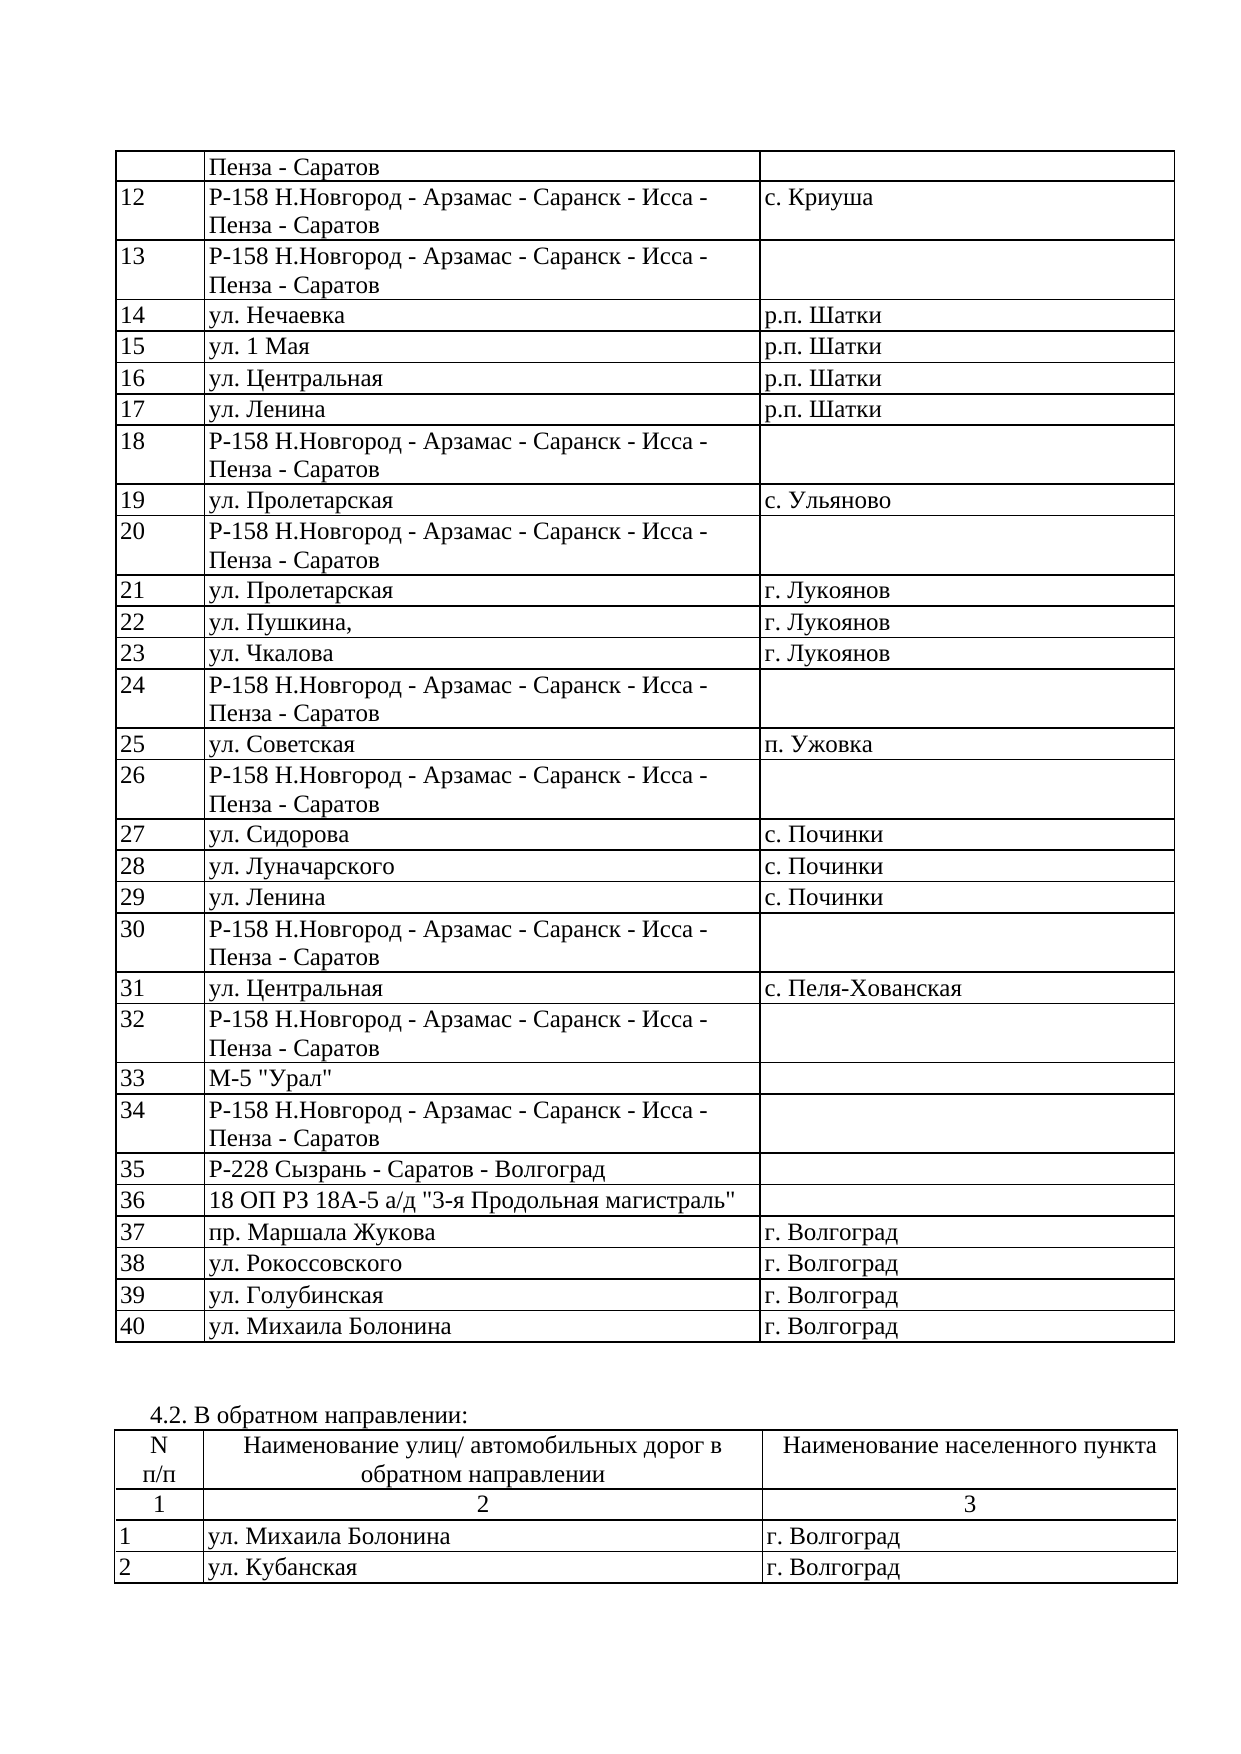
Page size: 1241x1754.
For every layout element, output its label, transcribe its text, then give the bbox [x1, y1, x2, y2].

text 4.2. В обратном направлении: [150, 1400, 1090, 1429]
table_cell с. Починки [761, 851, 1174, 881]
table_cell п. Ужовка [761, 729, 1174, 759]
table_cell с. Пеля-Хованская [761, 973, 1174, 1003]
table_cell 25 [117, 729, 204, 759]
table_cell ул. Голубинская [205, 1280, 759, 1309]
table_cell Р-158 Н.Новгород - Арзамас - Саранск - Исса - Пенза - Саратов [205, 914, 759, 971]
table_cell пр. Маршала Жукова [205, 1217, 759, 1247]
table_cell г. Волгоград [761, 1280, 1174, 1309]
table_cell Р-158 Н.Новгород - Арзамас - Саранск - Исса - Пенза - Саратов [205, 670, 759, 727]
table_cell г. Лукоянов [761, 638, 1174, 668]
table_cell ул. Ленина [205, 395, 759, 424]
table_cell Р-158 Н.Новгород - Арзамас - Саранск - Исса - Пенза - Саратов [205, 760, 759, 818]
table_header Наименование улиц/ автомобильных дорог в обратном направлении [204, 1431, 762, 1488]
table_cell г. Волгоград [763, 1551, 1177, 1582]
table_cell [761, 760, 1174, 818]
table_cell 38 [117, 1248, 204, 1278]
table_cell с. Починки [761, 882, 1174, 912]
table_cell 1 [115, 1489, 203, 1519]
table_cell 13 [117, 241, 204, 298]
table_cell 40 [117, 1311, 204, 1341]
table_cell 39 [117, 1280, 204, 1309]
table_cell ул. Нечаевка [205, 300, 759, 330]
table_cell [761, 516, 1174, 574]
table_cell ул. Луначарского [205, 851, 759, 881]
table_cell ул. 1 Мая [205, 332, 759, 361]
table_cell 12 [117, 182, 204, 239]
table_cell ул. Центральная [205, 973, 759, 1003]
table_cell Р-158 Н.Новгород - Арзамас - Саранск - Исса - Пенза - Саратов [205, 426, 759, 483]
table_cell 16 [117, 363, 204, 393]
table_cell ул. Советская [205, 729, 759, 759]
table_header N п/п [115, 1431, 203, 1488]
table_cell 14 [117, 300, 204, 330]
table_cell ул. Пушкина, [205, 607, 759, 637]
table_cell 29 [117, 882, 204, 912]
table_cell 23 [117, 638, 204, 668]
table_cell 37 [117, 1217, 204, 1247]
table_cell 33 [117, 1063, 204, 1093]
table_cell 31 [117, 973, 204, 1003]
table_cell [761, 241, 1174, 298]
table_cell [761, 1063, 1174, 1093]
table_cell г. Лукоянов [761, 576, 1174, 605]
table_cell ул. Михаила Болонина [204, 1521, 762, 1551]
table_cell Р-228 Сызрань - Саратов - Волгоград [205, 1154, 759, 1184]
table_cell 2 [204, 1490, 762, 1519]
table_cell [761, 1004, 1174, 1062]
table_cell М-5 "Урал" [205, 1063, 759, 1093]
table_cell г. Волгоград [761, 1217, 1174, 1247]
table_cell р.п. Шатки [761, 332, 1174, 361]
table_cell ул. Кубанская [204, 1552, 762, 1582]
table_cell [205, 152, 759, 180]
table_cell Р-158 Н.Новгород - Арзамас - Саранск - Исса - Пенза - Саратов [205, 1095, 759, 1152]
table_cell 35 [117, 1154, 204, 1184]
table_cell ул. Рокоссовского [205, 1248, 759, 1278]
table_cell [761, 1154, 1174, 1184]
table_header Наименование населенного пункта [763, 1431, 1177, 1488]
table_cell ул. Чкалова [205, 638, 759, 668]
table_cell ул. Пролетарская [205, 485, 759, 515]
table_cell 36 [117, 1185, 204, 1215]
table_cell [205, 241, 759, 298]
table_cell 27 [117, 820, 204, 849]
table_cell 28 [117, 851, 204, 881]
table_cell 22 [117, 607, 204, 637]
table_cell 34 [117, 1095, 204, 1152]
table_cell 18 ОП РЗ 18А-5 а/д "3-я Продольная магистраль" [205, 1185, 759, 1215]
table_cell 32 [117, 1004, 204, 1062]
table_cell ул. Пролетарская [205, 576, 759, 605]
table_cell 24 [117, 670, 204, 727]
table_cell [761, 152, 1174, 180]
table_cell с. Ульяново [761, 485, 1174, 515]
table_cell 3 [763, 1488, 1177, 1519]
table_cell Р-158 Н.Новгород - Арзамас - Саранск - Исса - Пенза - Саратов [205, 516, 759, 574]
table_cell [205, 182, 759, 239]
table_cell г. Волгоград [761, 1311, 1174, 1341]
table_cell [761, 1095, 1174, 1152]
table_cell ул. Михаила Болонина [205, 1311, 759, 1341]
table_cell с. Починки [761, 820, 1174, 849]
table_cell 19 [117, 485, 204, 515]
table_cell [761, 1185, 1174, 1215]
table_cell 20 [117, 516, 204, 574]
table_cell 26 [117, 760, 204, 818]
table_cell [761, 914, 1174, 971]
table_cell ул. Центральная [205, 363, 759, 393]
table_cell 21 [117, 576, 204, 605]
table_cell р.п. Шатки [761, 395, 1174, 424]
table_cell 11 [117, 152, 204, 180]
table_cell 17 [117, 395, 204, 424]
table_cell 2 [115, 1552, 203, 1582]
table_cell с. Криуша [761, 182, 1174, 239]
table_cell [761, 670, 1174, 727]
table_cell [761, 426, 1174, 483]
table_cell г. Лукоянов [761, 607, 1174, 637]
table_cell ул. Ленина [205, 882, 759, 912]
table_cell р.п. Шатки [761, 363, 1174, 393]
table_cell р.п. Шатки [761, 300, 1174, 330]
table_cell 18 [117, 426, 204, 483]
table_cell 15 [117, 332, 204, 361]
table_cell 30 [117, 914, 204, 971]
table_cell г. Волгоград [763, 1519, 1177, 1551]
table_cell г. Волгоград [761, 1248, 1174, 1278]
table_cell ул. Сидорова [205, 820, 759, 849]
table_cell Р-158 Н.Новгород - Арзамас - Саранск - Исса - Пенза - Саратов [205, 1004, 759, 1062]
table_cell 1 [115, 1520, 203, 1551]
